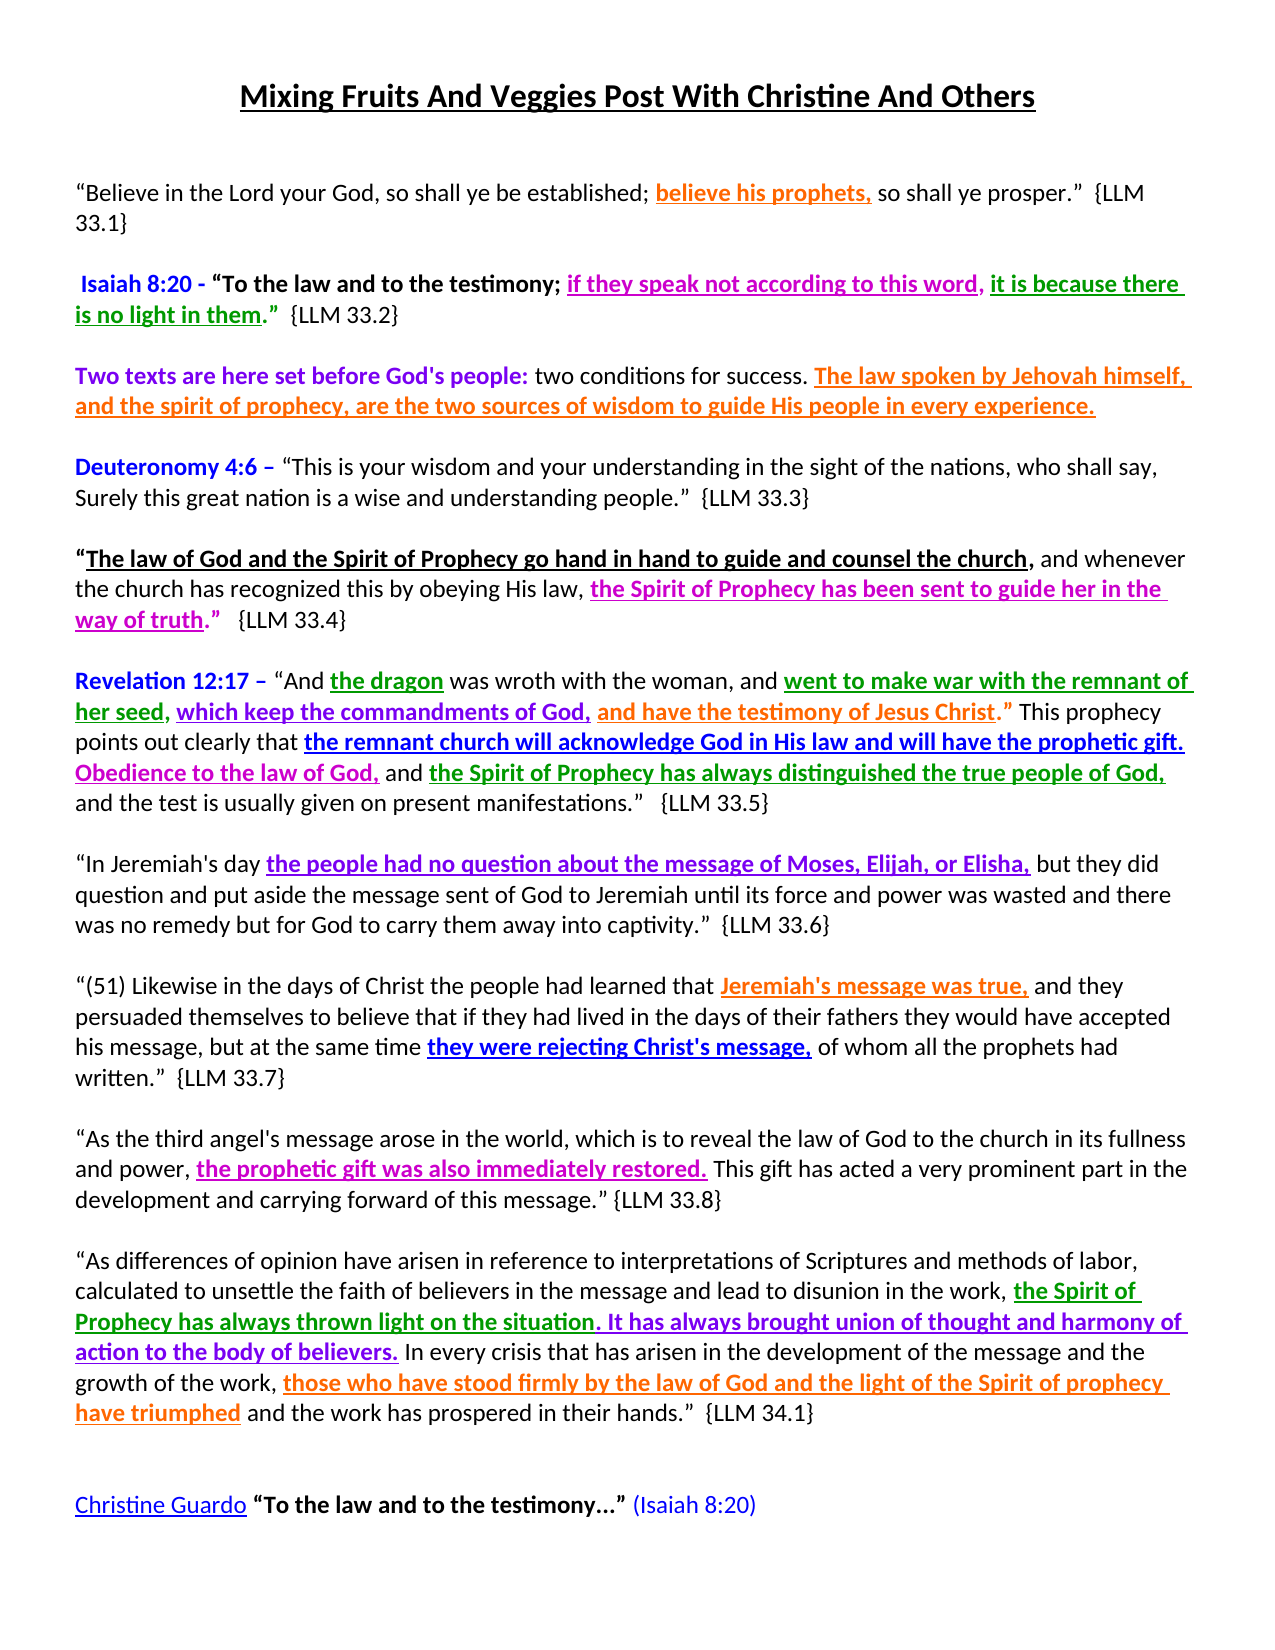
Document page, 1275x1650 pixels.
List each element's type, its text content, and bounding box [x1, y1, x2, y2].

text “Believe in the Lord your God, so shall ye be established; believe his prophets, so shall ye prosper.” {LLM 33.1} [75, 177, 1200, 238]
text “As differences of opinion have arisen in reference to interpretations of Scriptures and methods of labor, calculated to unsettle the faith of believers in the message and lead to disunion in the work, the Spirit of Prophecy has always thrown light on the situation. It has always brought union of thought and harmony of action to the body of believers. In every crisis that has arisen in the development of the message and the growth of the work, those who have stood firmly by the law of God and the light of the Spirit of prophecy have triumphed and the work has prospered in their hands.” {LLM 34.1} [75, 1245, 1200, 1428]
text Revelation 12:17 – “And the dragon was wroth with the woman, and went to make war with the remnant of her seed, which keep the commandments of God, and have the testimony of Jesus Christ.” This prophecy points out clearly that the remnant church will acknowledge God in His law and will have the prophetic gift. Obedience to the law of God, and the Spirit of Prophecy has always distinguished the true people of God, and the test is usually given on present manifestations.” {LLM 33.5} [75, 665, 1200, 818]
text Two texts are here set before God's people: two conditions for success. The law spoken by Jehovah himself, and the spirit of prophecy, are the two sources of wisdom to guide His people in every experience. [75, 360, 1200, 421]
text “As the third angel's message arose in the world, which is to reveal the law of God to the church in its fullness and power, the prophetic gift was also immediately restored. This gift has acted a very prominent part in the development and carrying forward of this message.” {LLM 33.8} [75, 1123, 1200, 1214]
text “In Jeremiah's day the people had no question about the message of Moses, Elijah, or Elisha, but they did question and put aside the message sent of God to Jeremiah until its force and power was wasted and there was no remedy but for God to carry them away into captivity.” {LLM 33.6} [75, 848, 1200, 940]
text Deuteronomy 4:6 – “This is your wisdom and your understanding in the sight of the nations, who shall say, Surely this great nation is a wise and understanding people.” {LLM 33.3} [75, 451, 1200, 512]
text Mixing Fruits And Veggies Post With Christine And Others [75, 75, 1200, 116]
text “(51) Likewise in the days of Christ the people had learned that Jeremiah's message was true, and they persuaded themselves to believe that if they had lived in the days of their fathers they would have accepted his message, but at the same time they were rejecting Christ's message, of whom all the prophets had written.” {LLM 33.7} [75, 970, 1200, 1092]
text Isaiah 8:20 - “To the law and to the testimony; if they speak not according to this word, it is because there is no light in them.” {LLM 33.2} [75, 268, 1200, 329]
text Christine Guardo “To the law and to the testimony...” (Isaiah 8:20) [75, 1489, 1200, 1520]
text “The law of God and the Spirit of Prophecy go hand in hand to guide and counsel the church, and whenever the church has recognized this by obeying His law, the Spirit of Prophecy has been sent to guide her in the way of truth.” {LLM 33.4} [75, 543, 1200, 634]
